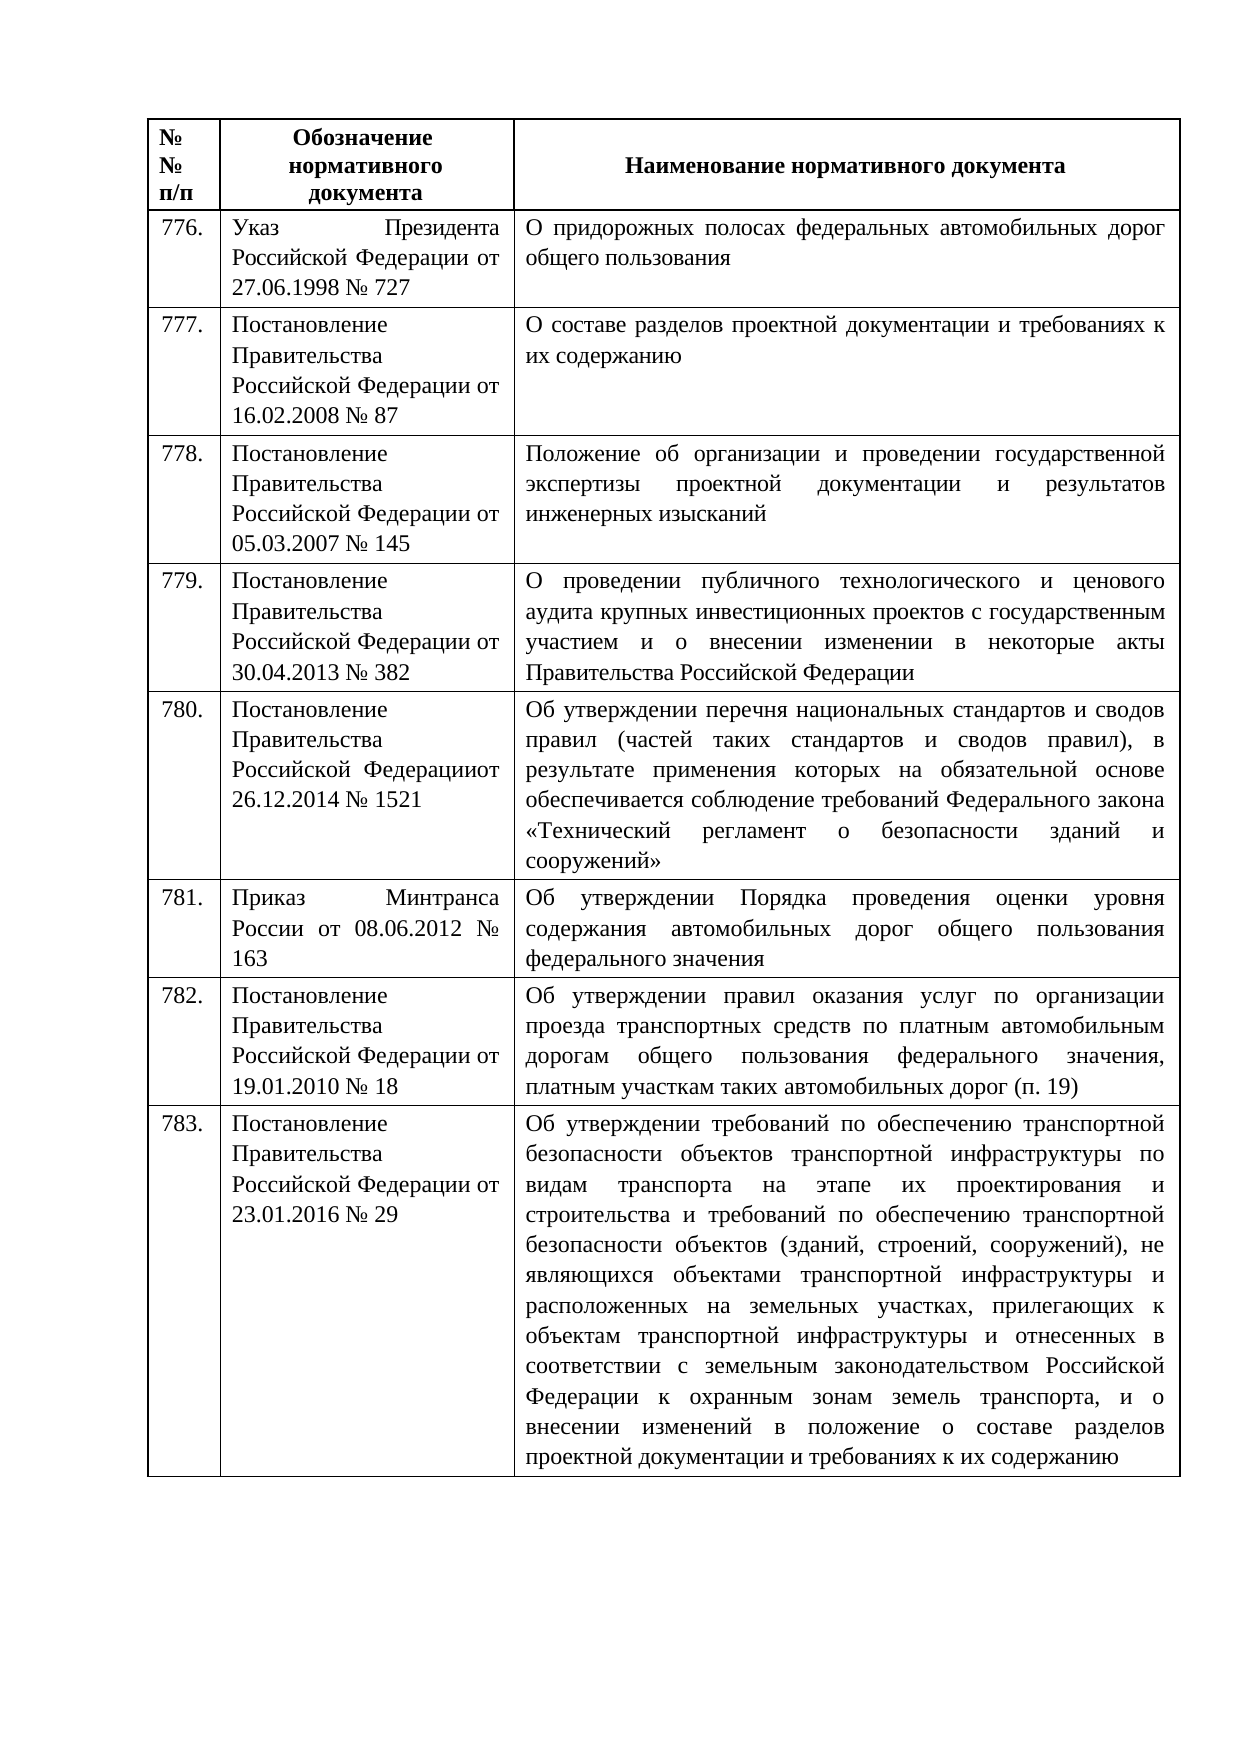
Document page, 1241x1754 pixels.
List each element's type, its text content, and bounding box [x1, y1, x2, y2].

table_cell [149, 211, 220, 307]
table_cell О составе разделов проектной документации и требованиях к их содержанию [515, 308, 1179, 434]
table_cell [149, 564, 220, 691]
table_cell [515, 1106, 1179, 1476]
table_cell [149, 308, 220, 434]
table_cell Об утверждении перечня национальных стандартов и сводов правил (частей таких стандартов и сводов правил), в результате применения которых на обязательной основе обеспечивается соблюдение требований Федерального закона «Технический регламент о безопасности зданий и сооружений» [515, 692, 1179, 879]
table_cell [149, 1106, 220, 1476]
table_cell О проведении публичного технологического и ценового аудита крупных инвестиционных проектов с государственным участием и о внесении изменении в некоторые акты Правительства Российской Федерации [515, 564, 1179, 691]
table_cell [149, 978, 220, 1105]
table_header Наименование нормативного документа [515, 120, 1179, 209]
table_cell [149, 436, 220, 563]
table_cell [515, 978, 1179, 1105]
table_header №№ п/п [149, 120, 219, 209]
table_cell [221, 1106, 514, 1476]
table_cell Постановление Правительства Российской Федерации от 05.03.2007 № 145 [221, 436, 514, 563]
table_cell Приказ Минтранса России от 08.06.2012 № 163 [221, 880, 514, 977]
table_header Обозначение нормативного документа [221, 120, 513, 209]
table_cell Об утверждении Порядка проведения оценки уровня содержания автомобильных дорог общего пользования федерального значения [515, 880, 1179, 977]
table_cell Положение об организации и проведении государственной экспертизы проектной документации и результатов инженерных изысканий [515, 436, 1179, 563]
table_cell [149, 880, 220, 977]
table_cell Постановление Правительства Российской Федерации от 16.02.2008 № 87 [221, 308, 514, 434]
table_cell О придорожных полосах федеральных автомобильных дорог общего пользования [515, 211, 1179, 307]
table_cell Указ Президента Российской Федерации от 27.06.1998 № 727 [221, 211, 514, 307]
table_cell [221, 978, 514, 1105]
table_cell Постановление Правительства Российской Федерацииот 26.12.2014 № 1521 [221, 692, 514, 879]
table_cell Постановление Правительства Российской Федерации от 30.04.2013 № 382 [221, 564, 514, 691]
table_cell [149, 692, 220, 879]
